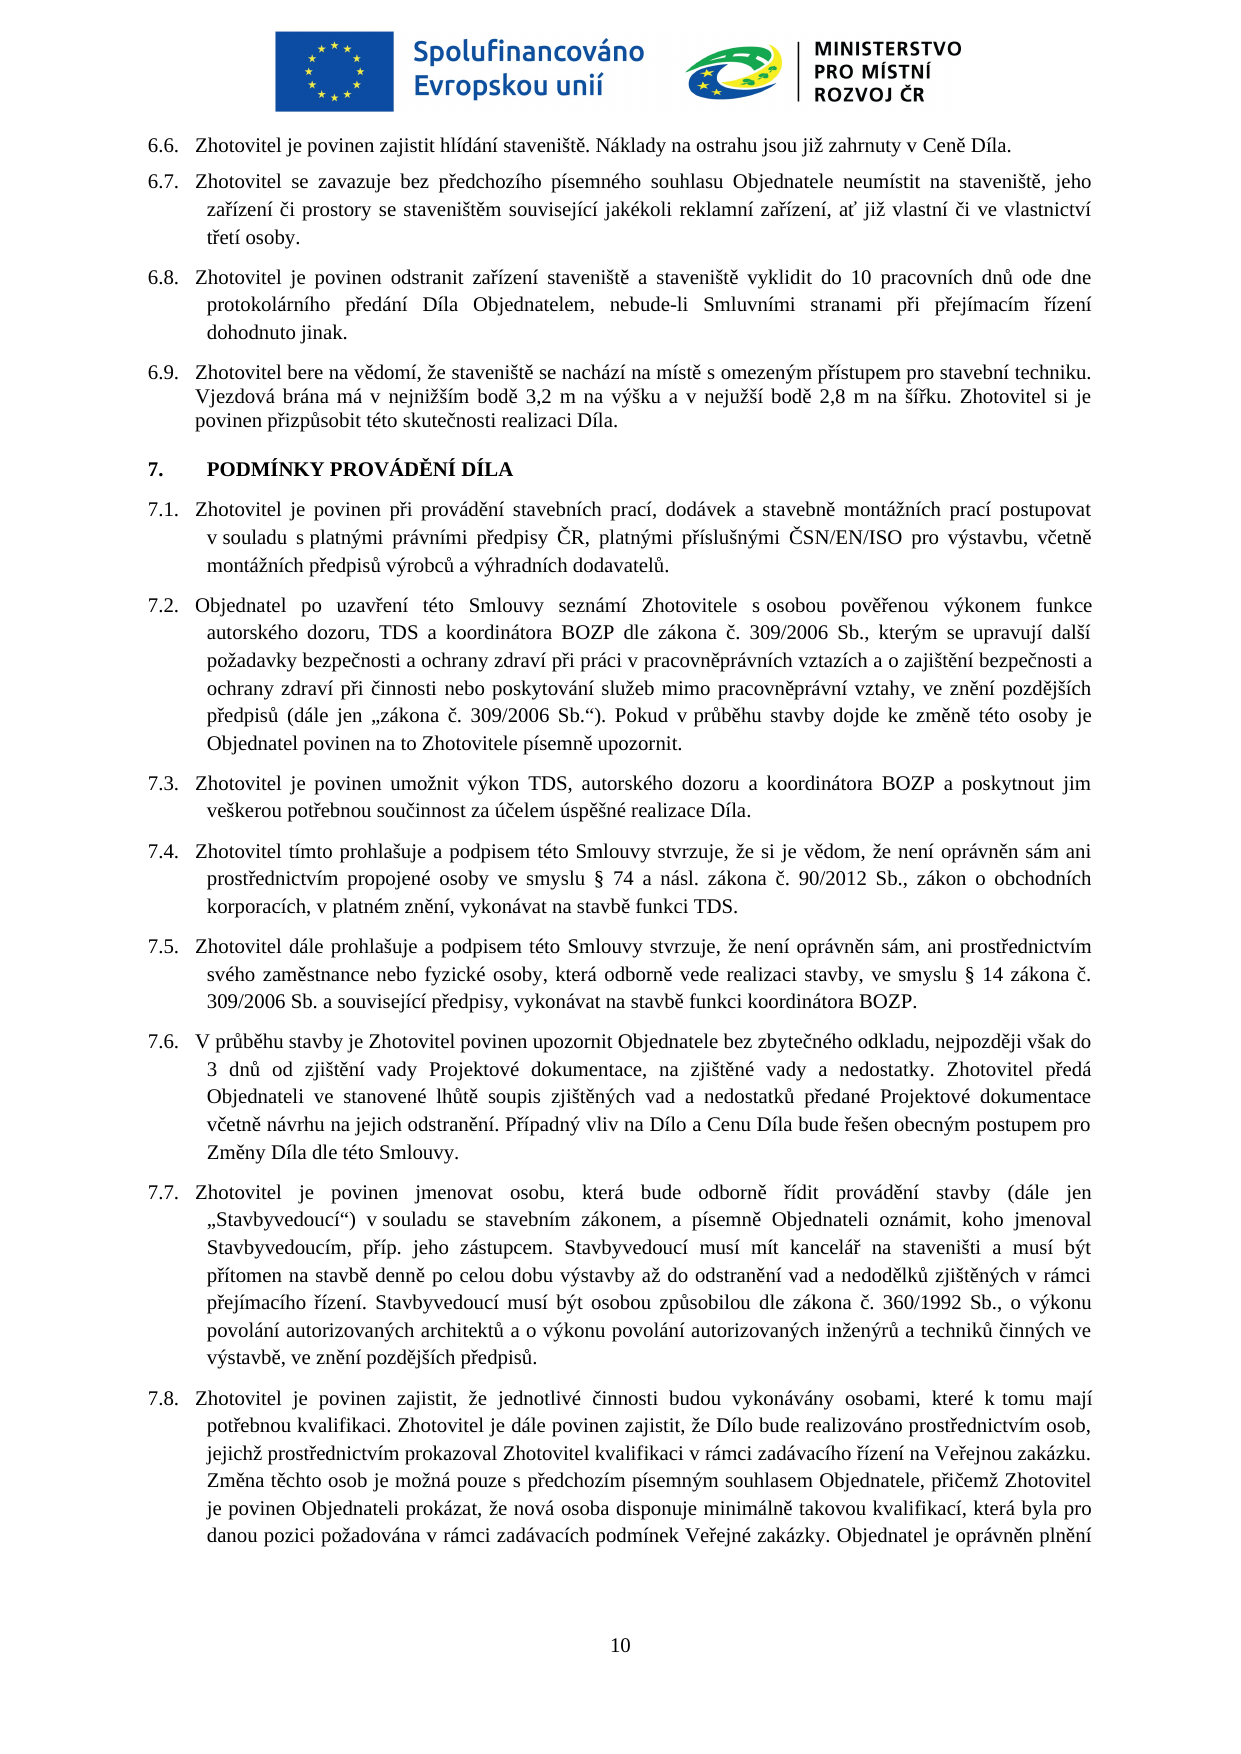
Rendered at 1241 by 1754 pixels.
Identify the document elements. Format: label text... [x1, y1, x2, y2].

list V průběhu stavby je Zhotovitel povinen upozornit Objednatele bez zbytečného odkladu, nejpozději však do 3 dnů od zjištění vady Projektové dokumentace, na zjištěné vady a nedostatky. Zhotovitel předá Objednateli ve stanovené lhůtě soupis zjištěných vad a nedostatků předané Projektové dokumentace včetně návrhu na jejich odstranění. Případný vliv na Dílo a Cenu Díla bude řešen obecným postupem pro Změny Díla dle této Smlouvy. [148, 1029, 1093, 1164]
picture [273, 29, 967, 114]
list Zhotovitel bere na vědomí, že staveniště se nachází na místě s omezeným přístupem pro stavební techniku. Vjezdová brána má v nejnižším bodě 3,2 m na výšku a v nejužší bodě 2,8 m na šířku. Zhotovitel si je povinen přizpůsobit této skutečnosti realizaci Díla. [148, 360, 1093, 432]
list Zhotovitel se zavazuje bez předchozího písemného souhlasu Objednatele neumístit na staveniště, jeho zařízení či prostory se staveništěm související jakékoli reklamní zařízení, ať již vlastní či ve vlastnictví třetí osoby. [148, 169, 1093, 249]
list Zhotovitel je povinen umožnit výkon TDS, autorského dozoru a koordinátora BOZP a poskytnout jim veškerou potřebnou součinnost za účelem úspěšné realizace Díla. [148, 771, 1093, 822]
list Zhotovitel je povinen jmenovat osobu, která bude odborně řídit provádění stavby (dále jen „Stavbyvedoucí“) v souladu se stavebním zákonem, a písemně Objednateli oznámit, koho jmenoval Stavbyvedoucím, příp. jeho zástupcem. Stavbyvedoucí musí mít kancelář na staveništi a musí být přítomen na stavbě denně po celou dobu výstavby až do odstranění vad a nedodělků zjištěných v rámci přejímacího řízení. Stavbyvedoucí musí být osobou způsobilou dle zákona č. 360/1992 Sb., o výkonu povolání autorizovaných architektů a o výkonu povolání autorizovaných inženýrů a techniků činných ve výstavbě, ve znění pozdějších předpisů. [148, 1180, 1093, 1369]
list Zhotovitel je povinen při provádění stavebních prací, dodávek a stavebně montážních prací postupovat v souladu s platnými právními předpisy ČR, platnými příslušnými ČSN/EN/ISO pro výstavbu, včetně montážních předpisů výrobců a výhradních dodavatelů. [148, 497, 1093, 577]
list Zhotovitel je povinen zajistit hlídání staveniště. Náklady na ostrahu jsou již zahrnuty v Ceně Díla. [148, 133, 1093, 157]
list Zhotovitel tímto prohlašuje a podpisem této Smlouvy stvrzuje, že si je vědom, že není oprávněn sám ani prostřednictvím propojené osoby ve smyslu § 74 a násl. zákona č. 90/2012 Sb., zákon o obchodních korporacích, v platném znění, vykonávat na stavbě funkci TDS. [148, 838, 1093, 918]
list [148, 1385, 1093, 1547]
list PODMÍNKY PROVÁDĚNÍ DÍLA [148, 457, 1093, 481]
list Objednatel po uzavření této Smlouvy seznámí Zhotovitele s osobou pověřenou výkonem funkce autorského dozoru, TDS a koordinátora BOZP dle zákona č. 309/2006 Sb., kterým se upravují další požadavky bezpečnosti a ochrany zdraví při práci v pracovněprávních vztazích a o zajištění bezpečnosti a ochrany zdraví při činnosti nebo poskytování služeb mimo pracovněprávní vztahy, ve znění pozdějších předpisů (dále jen „zákona č. 309/2006 Sb.“). Pokud v průběhu stavby dojde ke změně této osoby je Objednatel povinen na to Zhotovitele písemně upozornit. [148, 593, 1093, 755]
list Zhotovitel dále prohlašuje a podpisem této Smlouvy stvrzuje, že není oprávněn sám, ani prostřednictvím svého zaměstnance nebo fyzické osoby, která odborně vede realizaci stavby, ve smyslu § 14 zákona č. 309/2006 Sb. a související předpisy, vykonávat na stavbě funkci koordinátora BOZP. [148, 934, 1093, 1013]
list Zhotovitel je povinen odstranit zařízení staveniště a staveniště vyklidit do 10 pracovních dnů ode dne protokolárního předání Díla Objednatelem, nebude-li Smluvními stranami při přejímacím řízení dohodnuto jinak. [148, 265, 1093, 344]
